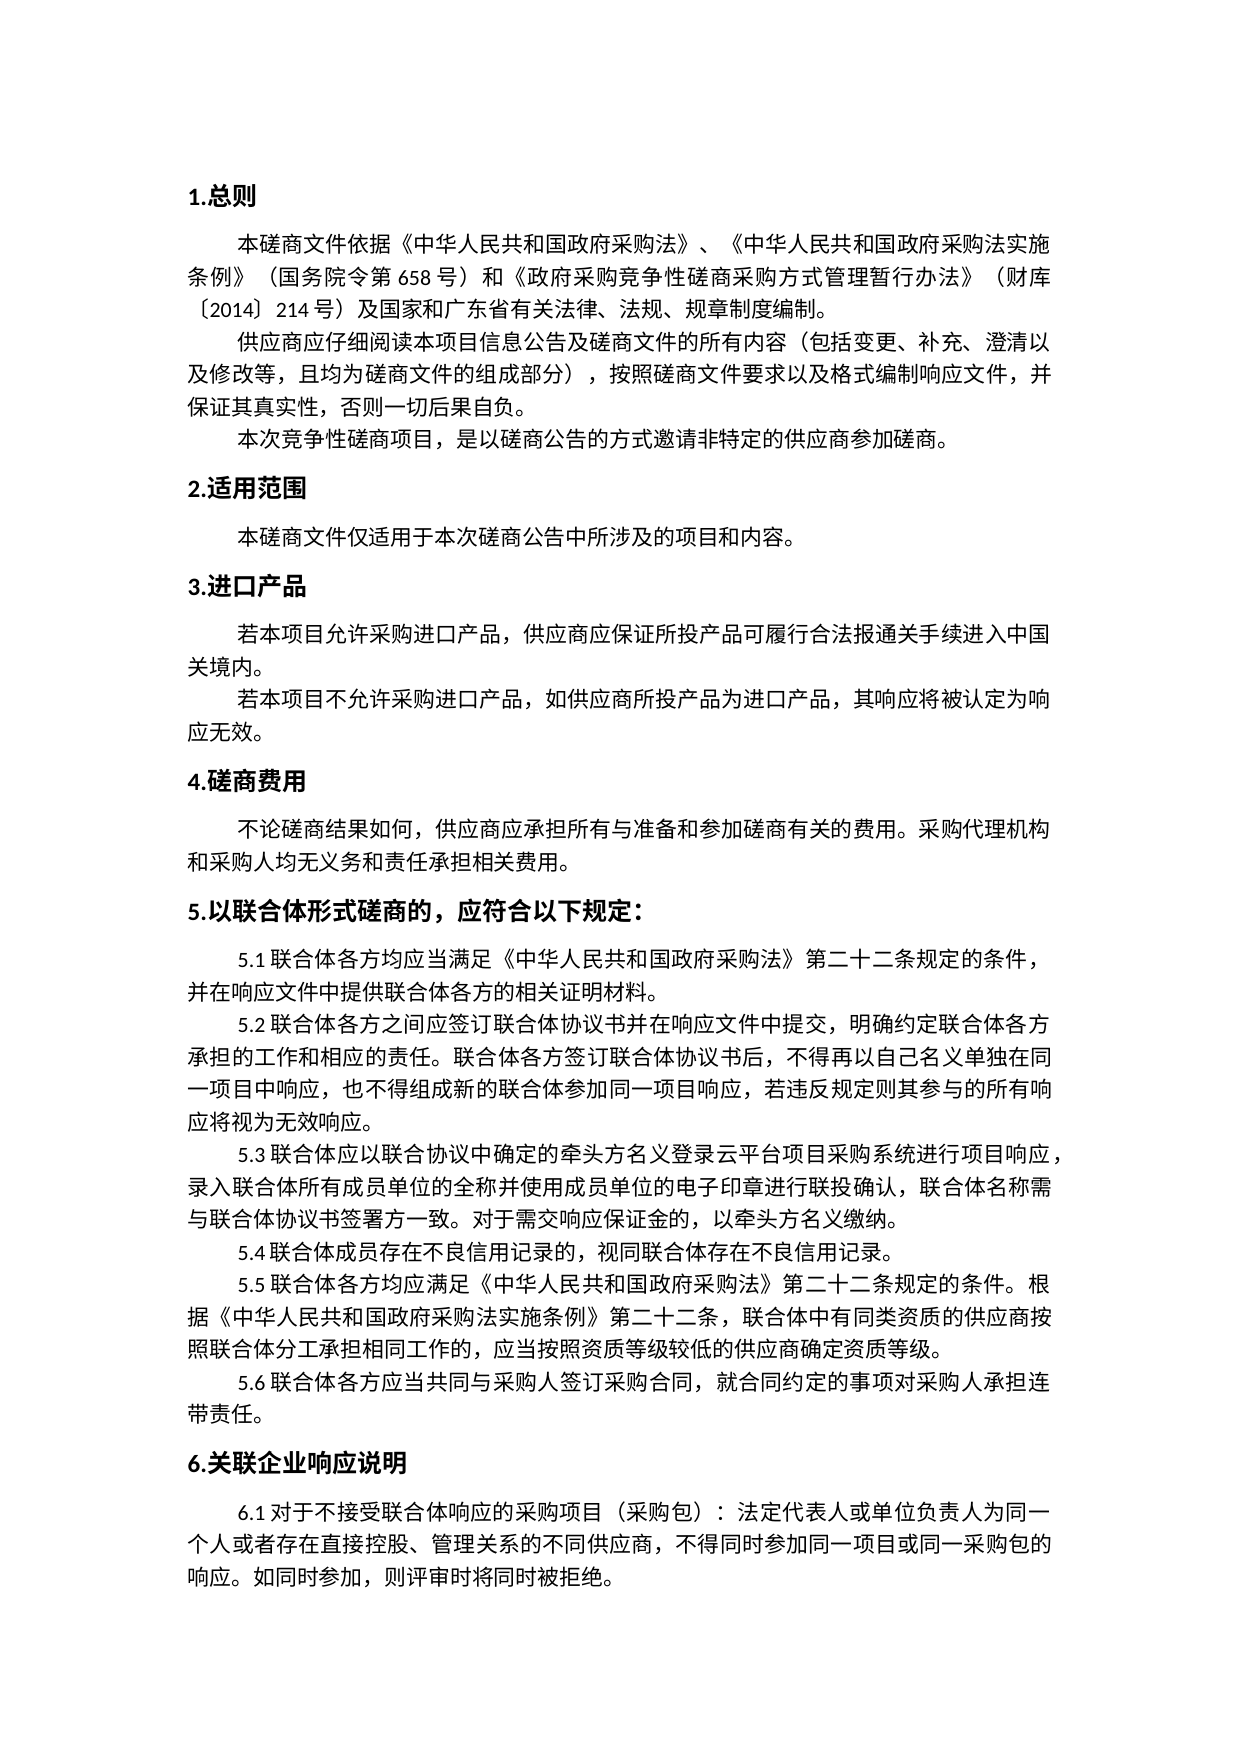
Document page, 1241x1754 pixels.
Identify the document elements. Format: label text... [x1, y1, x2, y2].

text 2.适用范围 [187, 454, 1053, 519]
text 本磋商文件仅适用于本次磋商公告中所涉及的项目和内容。 [187, 519, 1053, 552]
text 供应商应仔细阅读本项目信息公告及磋商文件的所有内容（包括变更、补充、澄清以及修改等，且均为磋商文件的组成部分），按照磋商文件要求以及格式编制响应文件，并保证其真实性，否则一切后果自负。 [187, 324, 1053, 422]
text 本次竞争性磋商项目，是以磋商公告的方式邀请非特定的供应商参加磋商。 [187, 422, 1053, 454]
text 若本项目不允许采购进口产品，如供应商所投产品为进口产品，其响应将被认定为响应无效。 [187, 682, 1053, 747]
text 6.1对于不接受联合体响应的采购项目（采购包）：法定代表人或单位负责人为同一个人或者存在直接控股、管理关系的不同供应商，不得同时参加同一项目或同一采购包的响应。如同时参加，则评审时将同时被拒绝。 [187, 1494, 1053, 1592]
text 5.5联合体各方均应满足《中华人民共和国政府采购法》第二十二条规定的条件。根据《中华人民共和国政府采购法实施条例》第二十二条，联合体中有同类资质的供应商按照联合体分工承担相同工作的，应当按照资质等级较低的供应商确定资质等级。 [187, 1267, 1053, 1364]
text 5.3联合体应以联合协议中确定的牵头方名义登录云平台项目采购系统进行项目响应，录入联合体所有成员单位的全称并使用成员单位的电子印章进行联投确认，联合体名称需与联合体协议书签署方一致。对于需交响应保证金的，以牵头方名义缴纳。 [187, 1137, 1053, 1234]
text 3.进口产品 [187, 552, 1053, 617]
text 4.磋商费用 [187, 747, 1053, 812]
text 5.6联合体各方应当共同与采购人签订采购合同，就合同约定的事项对采购人承担连带责任。 [187, 1364, 1053, 1429]
text 6.关联企业响应说明 [187, 1429, 1053, 1494]
text 5.以联合体形式磋商的，应符合以下规定： [187, 877, 1053, 942]
text 5.2联合体各方之间应签订联合体协议书并在响应文件中提交，明确约定联合体各方承担的工作和相应的责任。联合体各方签订联合体协议书后，不得再以自己名义单独在同一项目中响应，也不得组成新的联合体参加同一项目响应，若违反规定则其参与的所有响应将视为无效响应。 [187, 1007, 1053, 1137]
text 1.总则 [187, 162, 1053, 227]
text 不论磋商结果如何，供应商应承担所有与准备和参加磋商有关的费用。采购代理机构和采购人均无义务和责任承担相关费用。 [187, 812, 1053, 877]
text 5.1联合体各方均应当满足《中华人民共和国政府采购法》第二十二条规定的条件，并在响应文件中提供联合体各方的相关证明材料。 [187, 942, 1053, 1007]
text 5.4联合体成员存在不良信用记录的，视同联合体存在不良信用记录。 [187, 1234, 1053, 1267]
text 若本项目允许采购进口产品，供应商应保证所投产品可履行合法报通关手续进入中国关境内。 [187, 617, 1053, 682]
text 本磋商文件依据《中华人民共和国政府采购法》、《中华人民共和国政府采购法实施条例》（国务院令第658号）和《政府采购竞争性磋商采购方式管理暂行办法》（财库〔2014〕214号）及国家和广东省有关法律、法规、规章制度编制。 [187, 227, 1053, 324]
